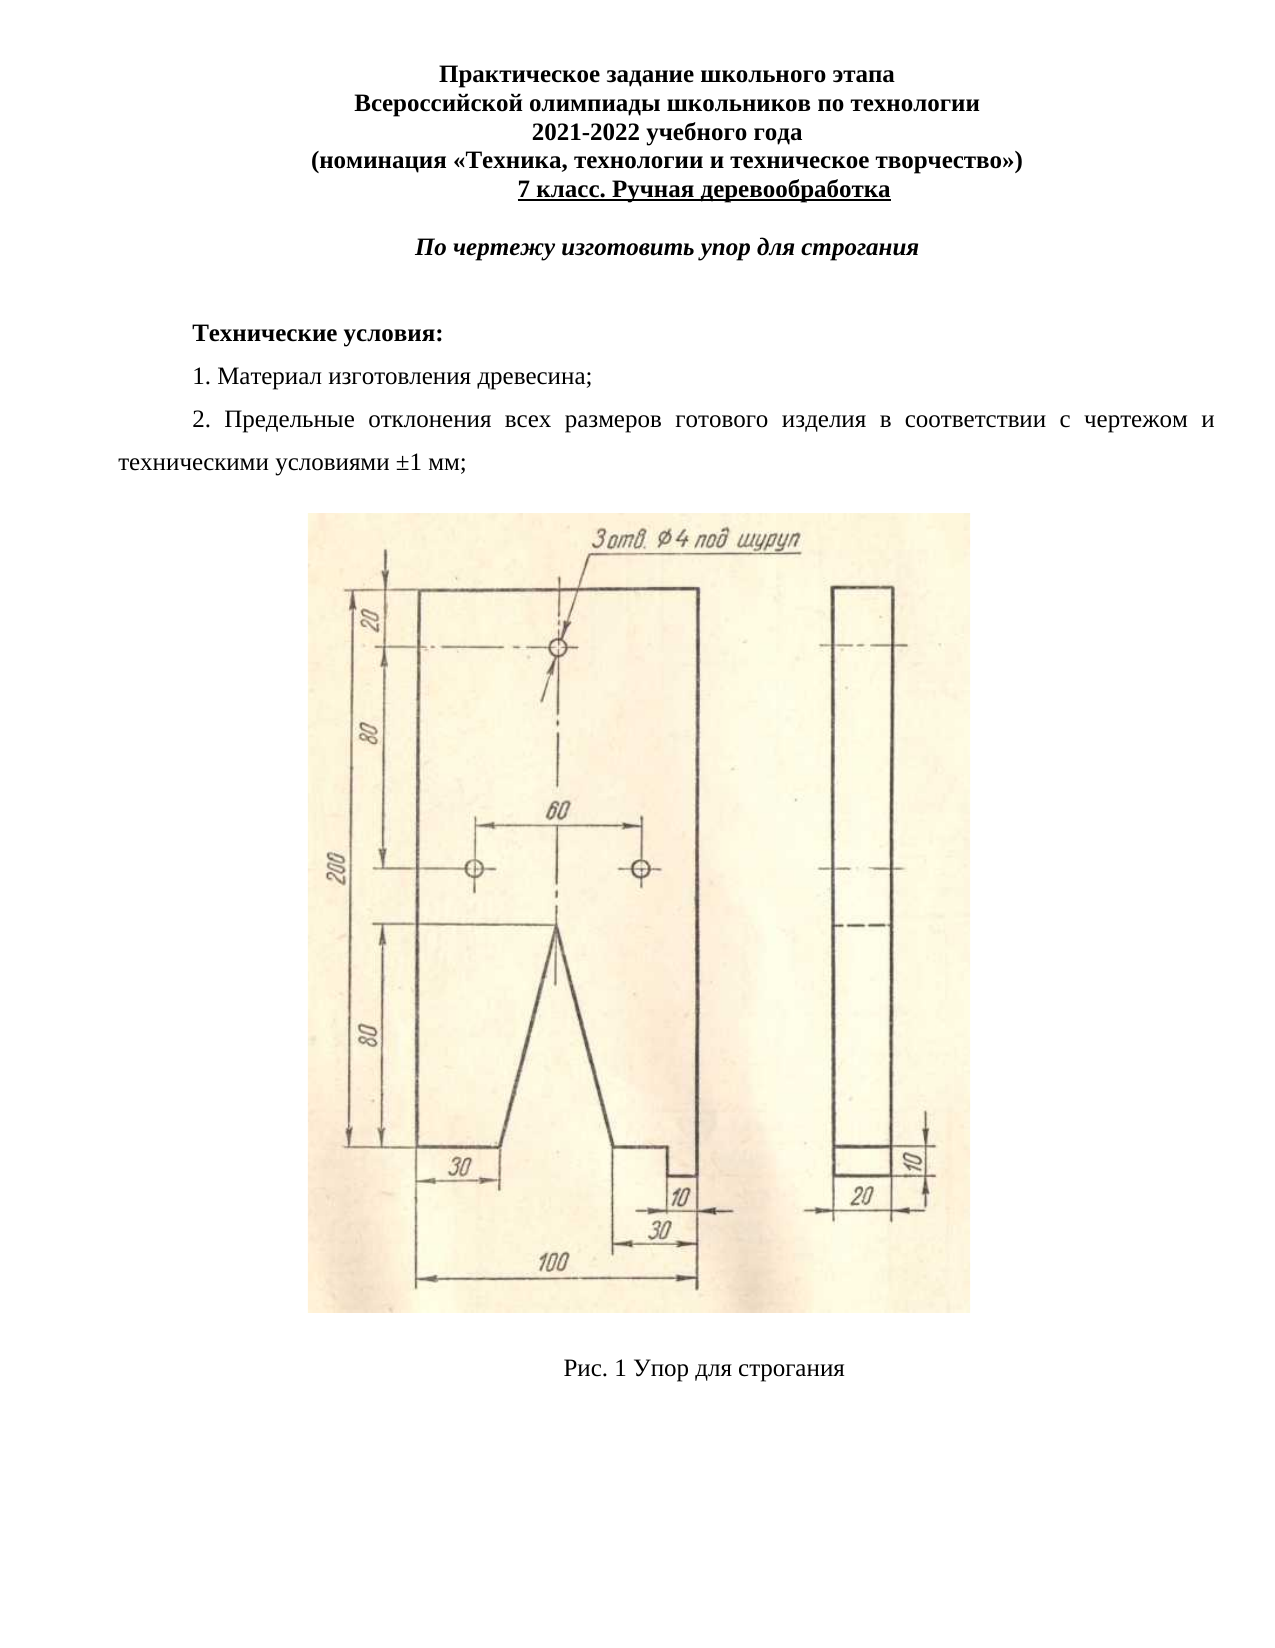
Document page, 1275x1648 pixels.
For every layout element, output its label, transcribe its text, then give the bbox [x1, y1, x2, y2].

text 2021-2022 учебного года [118, 117, 1216, 145]
text Практическое задание школьного этапа [118, 59, 1216, 88]
picture [307, 513, 971, 1313]
text Рис. 1 Упор для строгания [118, 1353, 1216, 1382]
text (номинация «Техника, технологии и техническое творчество») [118, 145, 1216, 174]
text 1. Материал изготовления древесина; [118, 361, 1216, 390]
text 2. Предельные отклонения всех размеров готового изделия в соответствии с чертежом и техническими условиями ±1 мм; [118, 404, 1216, 476]
text 7 класс. Ручная деревообработка [118, 174, 1216, 203]
text Технические условия: [118, 318, 1216, 347]
text По чертежу изготовить упор для строгания [118, 232, 1216, 260]
text Всероссийской олимпиады школьников по технологии [118, 88, 1216, 117]
